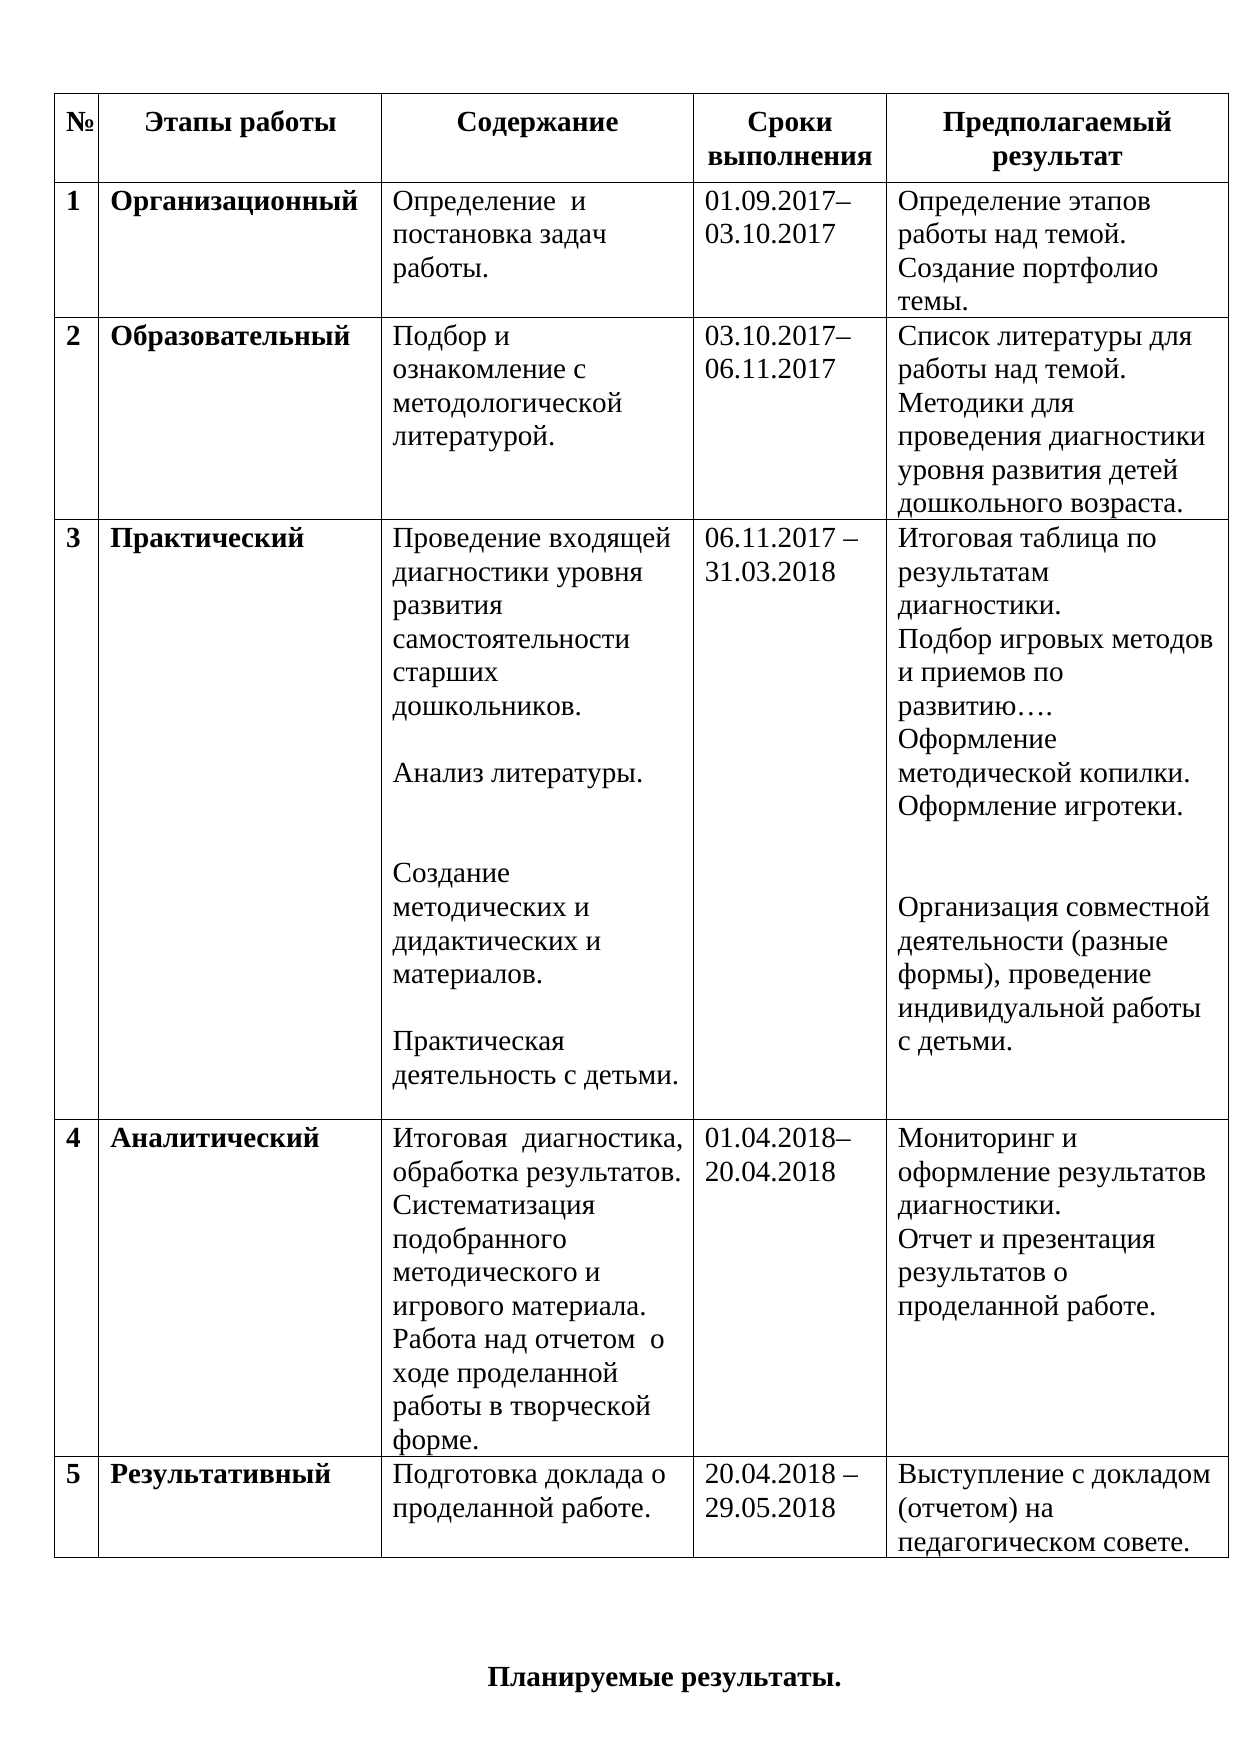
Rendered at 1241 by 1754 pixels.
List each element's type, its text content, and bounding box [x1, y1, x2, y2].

table_cell 4 [55, 1120, 98, 1456]
table_cell Подготовка доклада о проделанной работе. [382, 1457, 693, 1557]
table_cell Список литературы для работы над темой. Методики для проведения диагностики уровня развития детей дошкольного возраста. [887, 318, 1228, 519]
table_cell 2 [55, 318, 98, 519]
table_cell Организационный [99, 183, 381, 317]
table_cell 20.04.2018 – 29.05.2018 [694, 1457, 886, 1557]
table_cell 3 [55, 520, 98, 1119]
table_cell 06.11.2017 – 31.03.2018 [694, 520, 886, 1119]
table_cell Определение этапов работы над темой. Создание портфолио темы. [887, 183, 1228, 317]
table_cell Результативный [99, 1457, 381, 1557]
text Планируемые результаты. [177, 1659, 1152, 1692]
table_cell Образовательный [99, 318, 381, 519]
table_header Этапы работы [99, 94, 381, 182]
table_cell 01.04.2018– 20.04.2018 [694, 1120, 886, 1456]
table_header Сроки выполнения [694, 94, 886, 182]
table_cell Подбор и ознакомление с методологической литературой. [382, 318, 693, 519]
table_cell Практический [99, 520, 381, 1119]
table_header № [55, 94, 98, 182]
table_cell 03.10.2017– 06.11.2017 [694, 318, 886, 519]
table_header Содержание [382, 94, 693, 182]
table_cell Аналитический [99, 1120, 381, 1456]
table_cell Итоговая диагностика, обработка результатов. Систематизация подобранного методического и игрового материала. Работа над отчетом о ходе проделанной работы в творческой форме. [382, 1120, 693, 1456]
table_cell Мониторинг и оформление результатов диагностики. Отчет и презентация результатов о проделанной работе. [887, 1120, 1228, 1456]
table_header Предполагаемый результат [887, 94, 1228, 182]
table_cell 01.09.2017– 03.10.2017 [694, 183, 886, 317]
table_cell Проведение входящей диагностики уровня развития самостоятельности старших дошкольников. Анализ литературы. Создание методических и дидактических и материалов. Практическая деятельность с детьми. [382, 520, 693, 1119]
table_cell Итоговая таблица по результатам диагностики. Подбор игровых методов и приемов по развитию…. Оформление методической копилки. Оформление игротеки. Организация совместной деятельности (разные формы), проведение индивидуальной работы с детьми. [887, 520, 1228, 1119]
table_cell Определение и постановка задач работы. [382, 183, 693, 317]
table_cell 5 [55, 1457, 98, 1557]
table_cell 1 [55, 183, 98, 317]
table_cell Выступление с докладом (отчетом) на педагогическом совете. [887, 1457, 1228, 1557]
